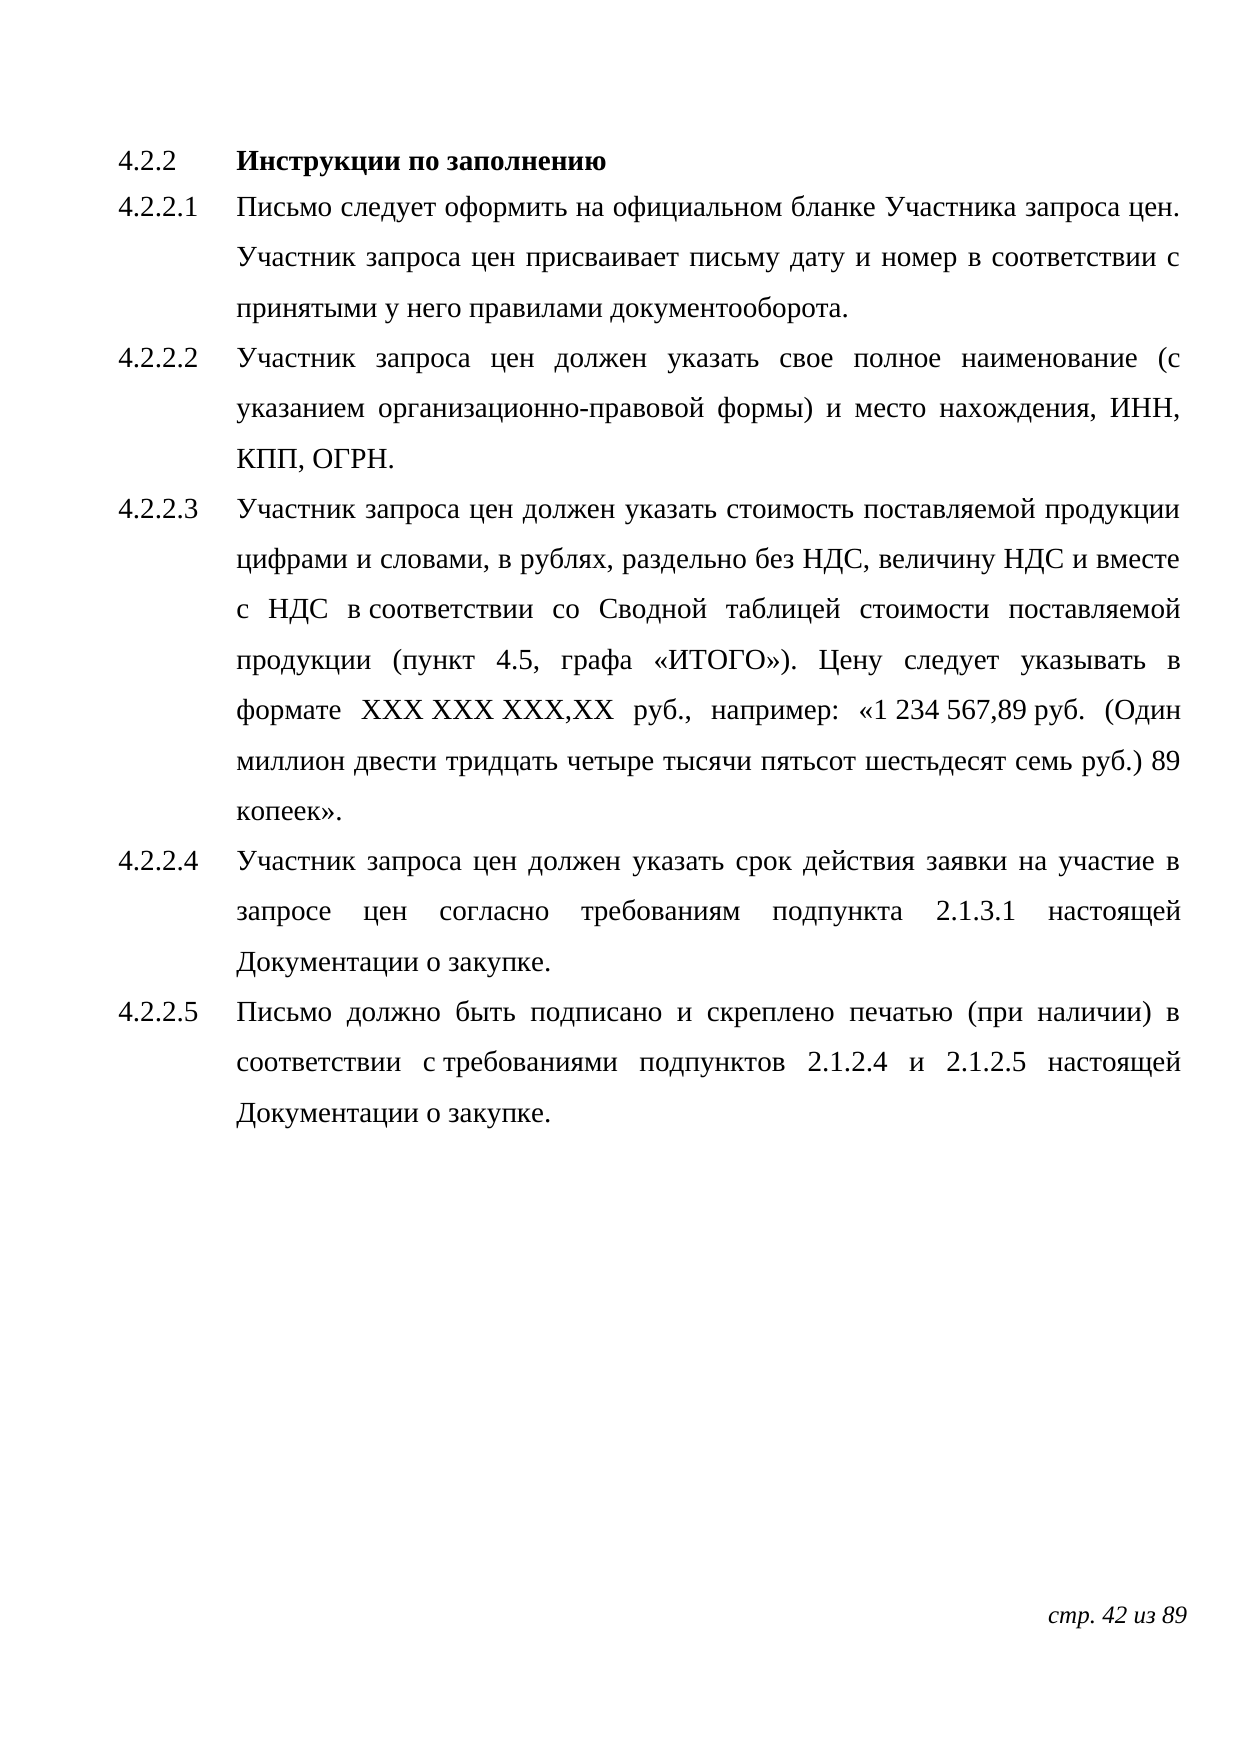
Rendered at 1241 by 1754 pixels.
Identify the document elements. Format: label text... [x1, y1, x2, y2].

text Письмо следует оформить на официальном бланке Участника запроса цен. Участник запроса цен присваивает письму дату и номер в соответствии с принятыми у него правилами документооборота. [118, 189, 1181, 323]
text Участник запроса цен должен указать свое полное наименование (с указанием организационно-правовой формы) и место нахождения, ИНН, КПП, ОГРН. [118, 340, 1181, 474]
text Участник запроса цен должен указать стоимость поставляемой продукции цифрами и словами, в рублях, раздельно без НДС, величину НДС и вместе с НДС в соответствии со Сводной таблицей стоимости поставляемой продукции (пункт 4.5, графа «ИТОГО»). Цену следует указывать в формате ХХХ ХХХ ХХХ,ХХ руб., например: «1 234 567,89 руб. (Один миллион двести тридцать четыре тысячи пятьсот шестьдесят семь руб.) 89 копеек». [118, 491, 1181, 826]
text Участник запроса цен должен указать срок действия заявки на участие в запросе цен согласно требованиям подпункта 2.1.3.1 настоящей Документации о закупке. [118, 843, 1181, 977]
text Инструкции по заполнению [118, 143, 1181, 177]
text Письмо должно быть подписано и скреплено печатью (при наличии) в соответствии с требованиями подпунктов 2.1.2.4 и 2.1.2.5 настоящей Документации о закупке. [118, 994, 1181, 1128]
